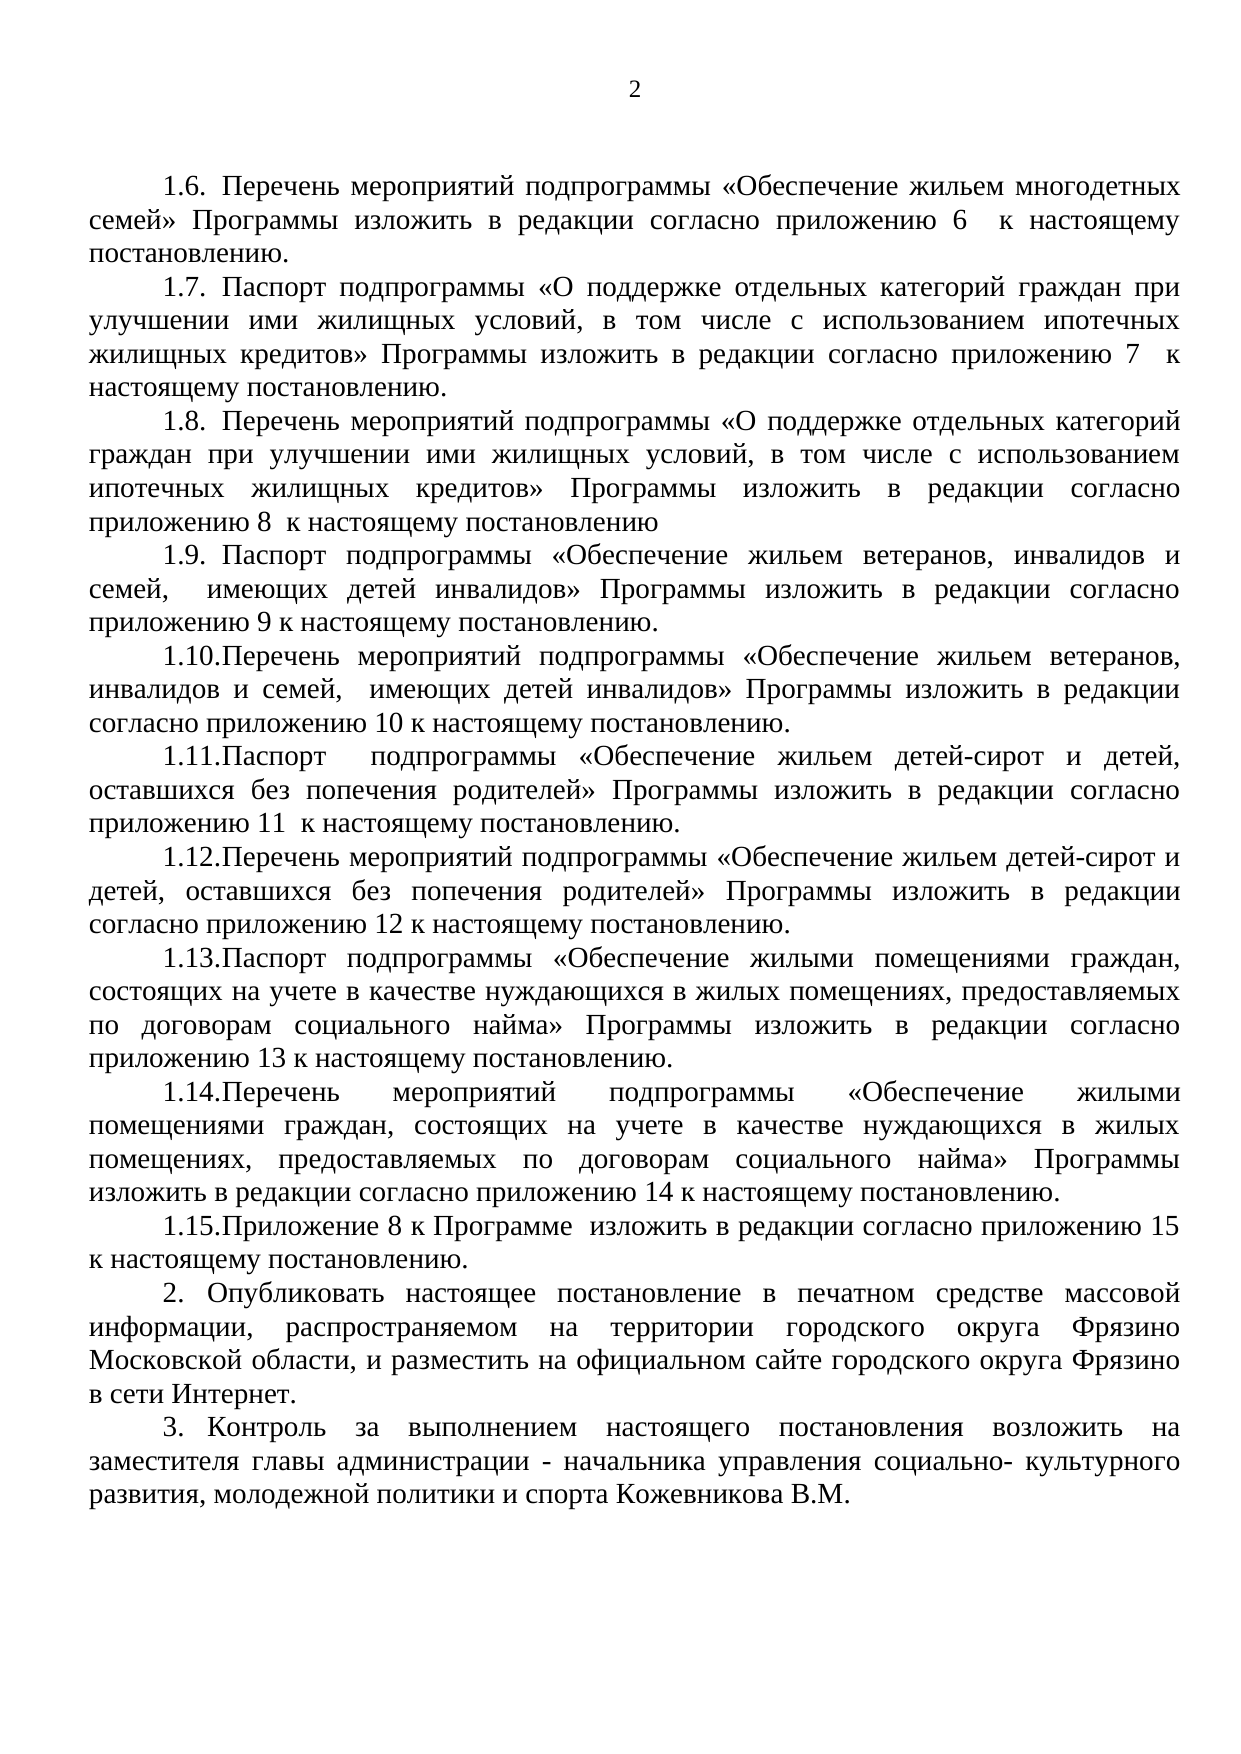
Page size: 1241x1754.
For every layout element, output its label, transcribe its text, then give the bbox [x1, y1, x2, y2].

list Опубликовать настоящее постановление в печатном средстве массовой информации, распространяемом на территории городского округа Фрязино Московской области, и разместить на официальном сайте городского округа Фрязино в сети Интернет. [89, 1275, 1181, 1409]
list Паспорт подпрограммы «О поддержке отдельных категорий граждан при улучшении ими жилищных условий, в том числе с использованием ипотечных жилищных кредитов» Программы изложить в редакции согласно приложению 7 к настоящему постановлению. [89, 269, 1181, 403]
list Контроль за выполнением настоящего постановления возложить на заместителя главы администрации - начальника управления социально- культурного развития, молодежной политики и спорта Кожевникова В.М. [89, 1409, 1181, 1510]
list Перечень мероприятий подпрограммы «Обеспечение жильем детей-сирот и детей, оставшихся без попечения родителей» Программы изложить в редакции согласно приложению 12 к настоящему постановлению. [89, 839, 1181, 940]
list Перечень мероприятий подпрограммы «Обеспечение жилыми помещениями граждан, состоящих на учете в качестве нуждающихся в жилых помещениях, предоставляемых по договорам социального найма» Программы изложить в редакции согласно приложению 14 к настоящему постановлению. [89, 1074, 1181, 1208]
list Паспорт подпрограммы «Обеспечение жильем ветеранов, инвалидов и семей, имеющих детей инвалидов» Программы изложить в редакции согласно приложению 9 к настоящему постановлению. [89, 537, 1181, 638]
list Перечень мероприятий подпрограммы «О поддержке отдельных категорий граждан при улучшении ими жилищных условий, в том числе с использованием ипотечных жилищных кредитов» Программы изложить в редакции согласно приложению 8 к настоящему постановлению [89, 403, 1181, 537]
list Паспорт подпрограммы «Обеспечение жилыми помещениями граждан, состоящих на учете в качестве нуждающихся в жилых помещениях, предоставляемых по договорам социального найма» Программы изложить в редакции согласно приложению 13 к настоящему постановлению. [89, 940, 1181, 1074]
list Перечень мероприятий подпрограммы «Обеспечение жильем многодетных семей» Программы изложить в редакции согласно приложению 6 к настоящему постановлению. [89, 168, 1181, 269]
list Приложение 8 к Программе изложить в редакции согласно приложению 15 к настоящему постановлению. [89, 1208, 1181, 1275]
list Перечень мероприятий подпрограммы «Обеспечение жильем ветеранов, инвалидов и семей, имеющих детей инвалидов» Программы изложить в редакции согласно приложению 10 к настоящему постановлению. [89, 638, 1181, 738]
list Паспорт подпрограммы «Обеспечение жильем детей-сирот и детей, оставшихся без попечения родителей» Программы изложить в редакции согласно приложению 11 к настоящему постановлению. [89, 738, 1181, 839]
